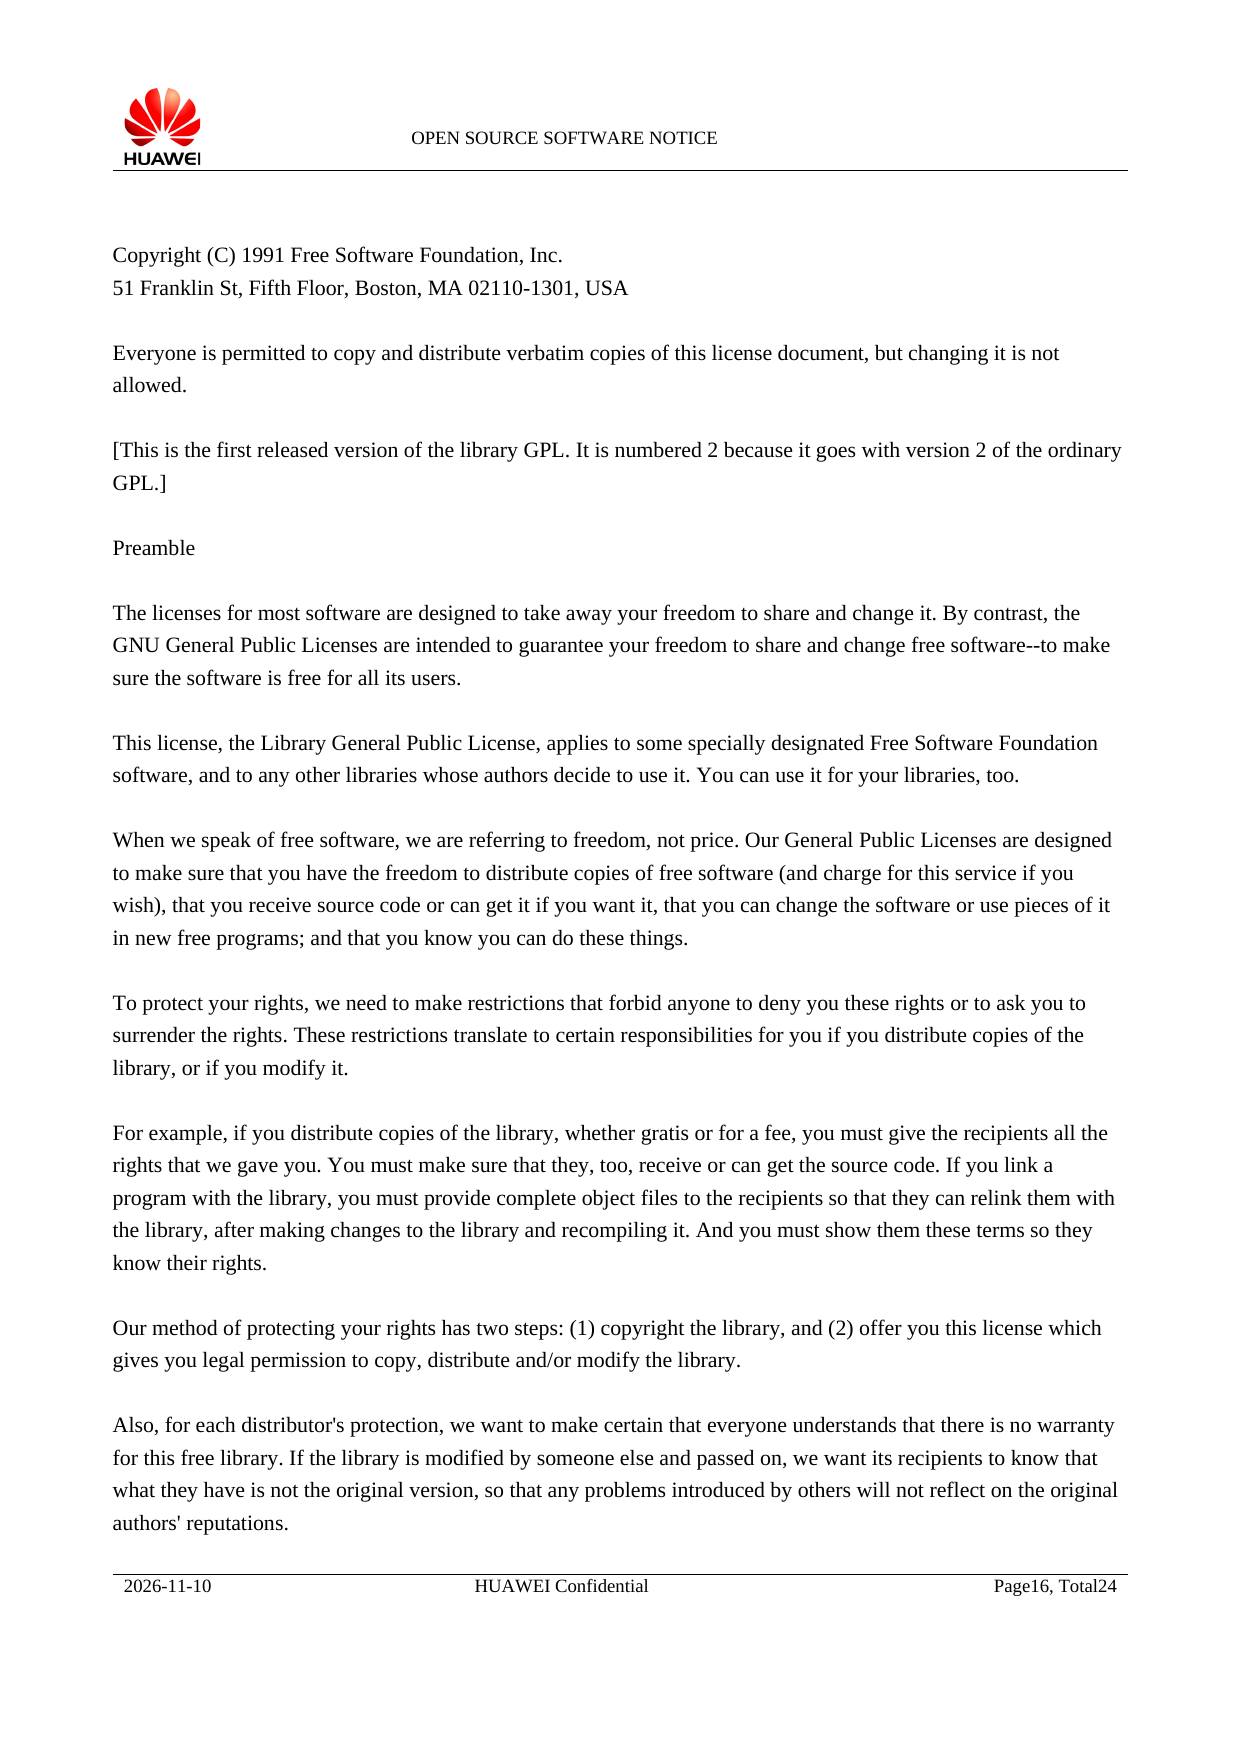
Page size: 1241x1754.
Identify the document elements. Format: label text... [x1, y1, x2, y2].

picture [124, 88, 201, 165]
